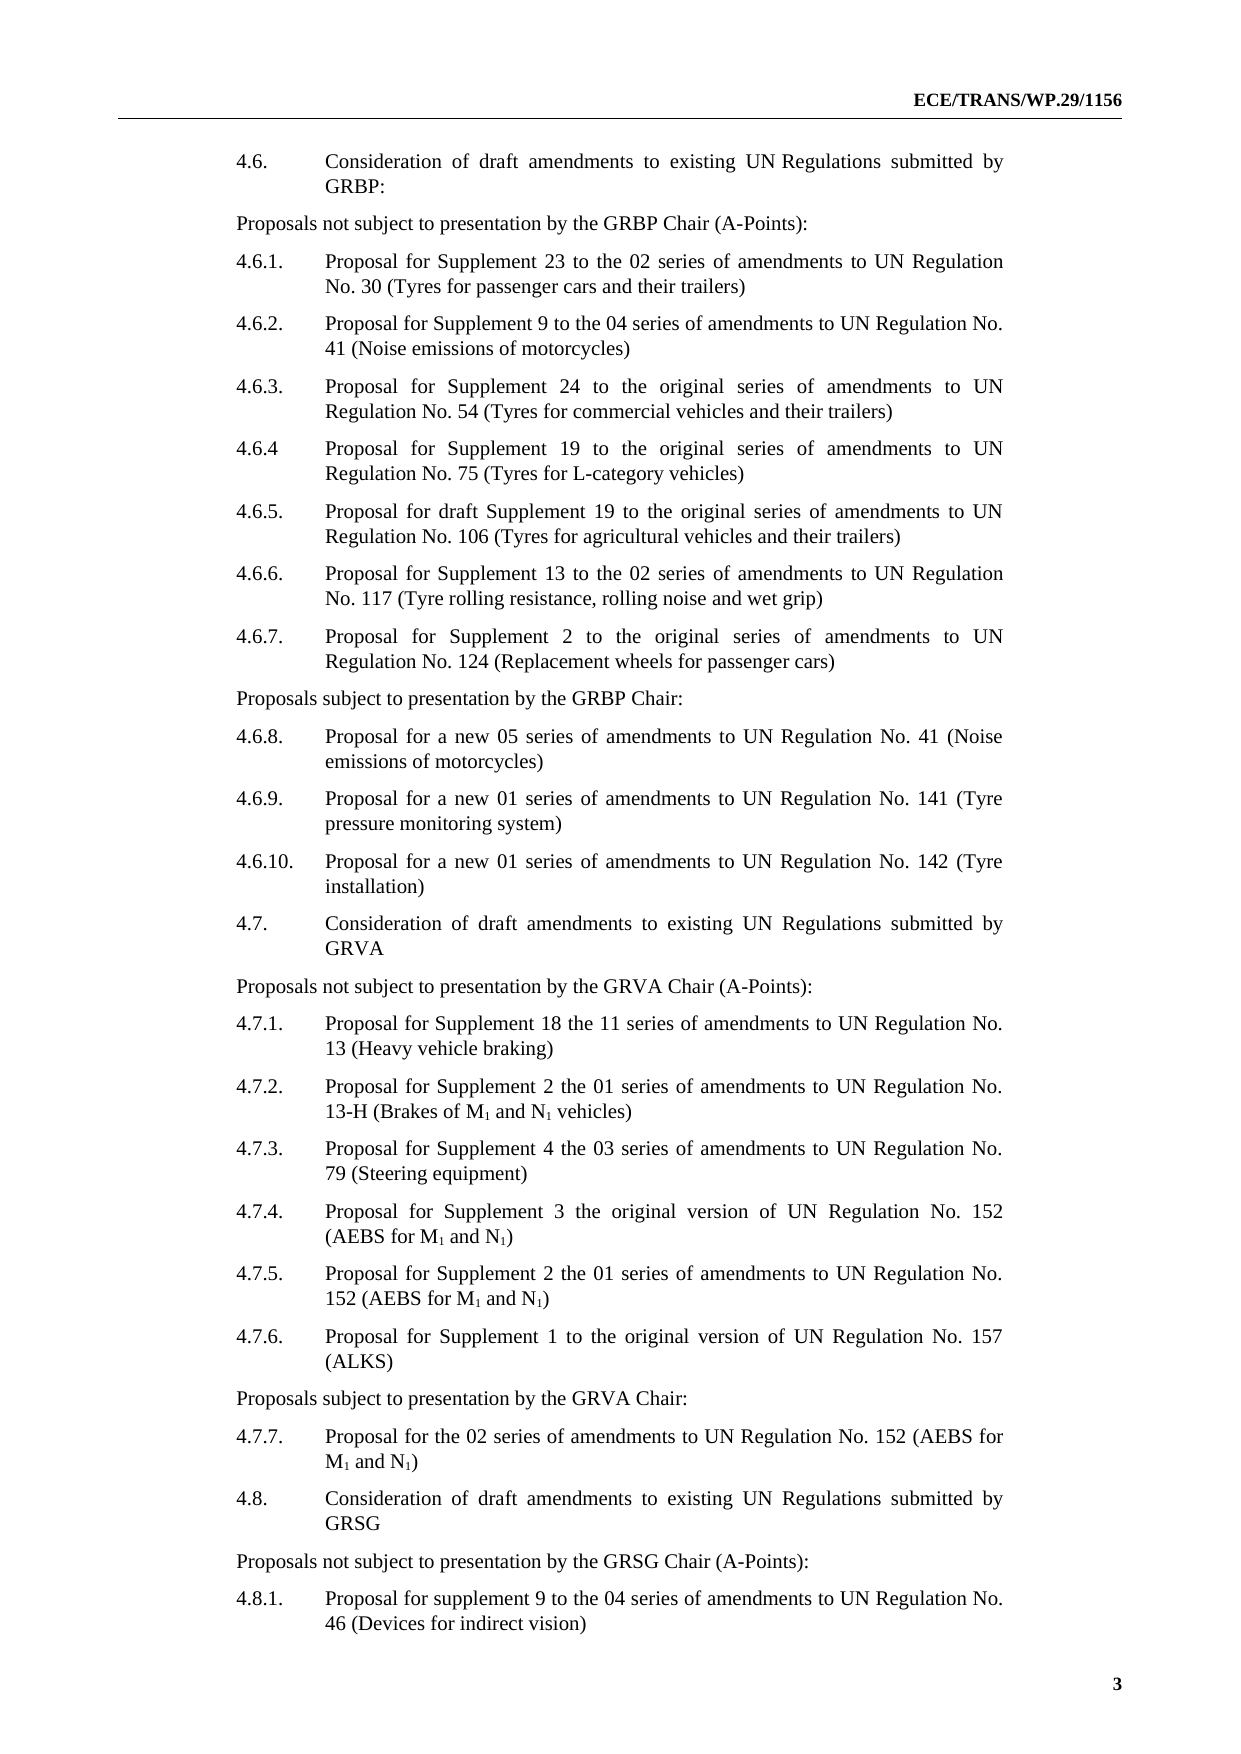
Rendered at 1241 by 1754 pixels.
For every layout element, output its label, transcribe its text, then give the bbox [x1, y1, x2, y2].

text Proposals subject to presentation by the GRBP Chair: [236, 685, 1004, 710]
text 4.6.2. Proposal for Supplement 9 to the 04 series of amendments to UN Regulation No. 41 (Noise emissions of motorcycles) [236, 310, 1004, 360]
text Proposals not subject to presentation by the GRBP Chair (A-Points): [236, 210, 1004, 235]
text 4.7.3. Proposal for Supplement 4 the 03 series of amendments to UN Regulation No. 79 (Steering equipment) [236, 1135, 1004, 1185]
text 4.6.7. Proposal for Supplement 2 to the original series of amendments to UN Regulation No. 124 (Replacement wheels for passenger cars) [236, 623, 1004, 673]
text 4.7.5. Proposal for Supplement 2 the 01 series of amendments to UN Regulation No. 152 (AEBS for M1 and N1) [236, 1260, 1004, 1310]
text 4.7.1. Proposal for Supplement 18 the 11 series of amendments to UN Regulation No. 13 (Heavy vehicle braking) [236, 1010, 1004, 1060]
text 4.6.3. Proposal for Supplement 24 to the original series of amendments to UN Regulation No. 54 (Tyres for commercial vehicles and their trailers) [236, 373, 1004, 423]
text 4.7. Consideration of draft amendments to existing UN Regulations submitted by GRVA [236, 910, 1004, 960]
text 4.6.5. Proposal for draft Supplement 19 to the original series of amendments to UN Regulation No. 106 (Tyres for agricultural vehicles and their trailers) [236, 498, 1004, 548]
text 4.6.9. Proposal for a new 01 series of amendments to UN Regulation No. 141 (Tyre pressure monitoring system) [236, 785, 1004, 835]
text 4.8.1. Proposal for supplement 9 to the 04 series of amendments to UN Regulation No. 46 (Devices for indirect vision) [236, 1585, 1004, 1635]
text 4.6.4 Proposal for Supplement 19 to the original series of amendments to UN Regulation No. 75 (Tyres for L-category vehicles) [236, 435, 1004, 485]
text Proposals not subject to presentation by the GRVA Chair (A-Points): [236, 973, 1004, 998]
text Proposals not subject to presentation by the GRSG Chair (A-Points): [236, 1548, 1004, 1573]
text 4.6.6. Proposal for Supplement 13 to the 02 series of amendments to UN Regulation No. 117 (Tyre rolling resistance, rolling noise and wet grip) [236, 560, 1004, 610]
text 4.6. Consideration of draft amendments to existing UN Regulations submitted by GRBP: [236, 148, 1004, 198]
text 4.6.10. Proposal for a new 01 series of amendments to UN Regulation No. 142 (Tyre installation) [236, 848, 1004, 898]
text 4.7.6. Proposal for Supplement 1 to the original version of UN Regulation No. 157 (ALKS) [236, 1323, 1004, 1373]
text 4.8. Consideration of draft amendments to existing UN Regulations submitted by GRSG [236, 1485, 1004, 1535]
text 4.7.2. Proposal for Supplement 2 the 01 series of amendments to UN Regulation No. 13-H (Brakes of M1 and N1 vehicles) [236, 1073, 1004, 1123]
text 4.7.7. Proposal for the 02 series of amendments to UN Regulation No. 152 (AEBS for M1 and N1) [236, 1423, 1004, 1473]
text Proposals subject to presentation by the GRVA Chair: [236, 1385, 1004, 1410]
text 4.6.1. Proposal for Supplement 23 to the 02 series of amendments to UN Regulation No. 30 (Tyres for passenger cars and their trailers) [236, 248, 1004, 298]
text 4.6.8. Proposal for a new 05 series of amendments to UN Regulation No. 41 (Noise emissions of motorcycles) [236, 723, 1004, 773]
text 4.7.4. Proposal for Supplement 3 the original version of UN Regulation No. 152 (AEBS for M1 and N1) [236, 1198, 1004, 1248]
